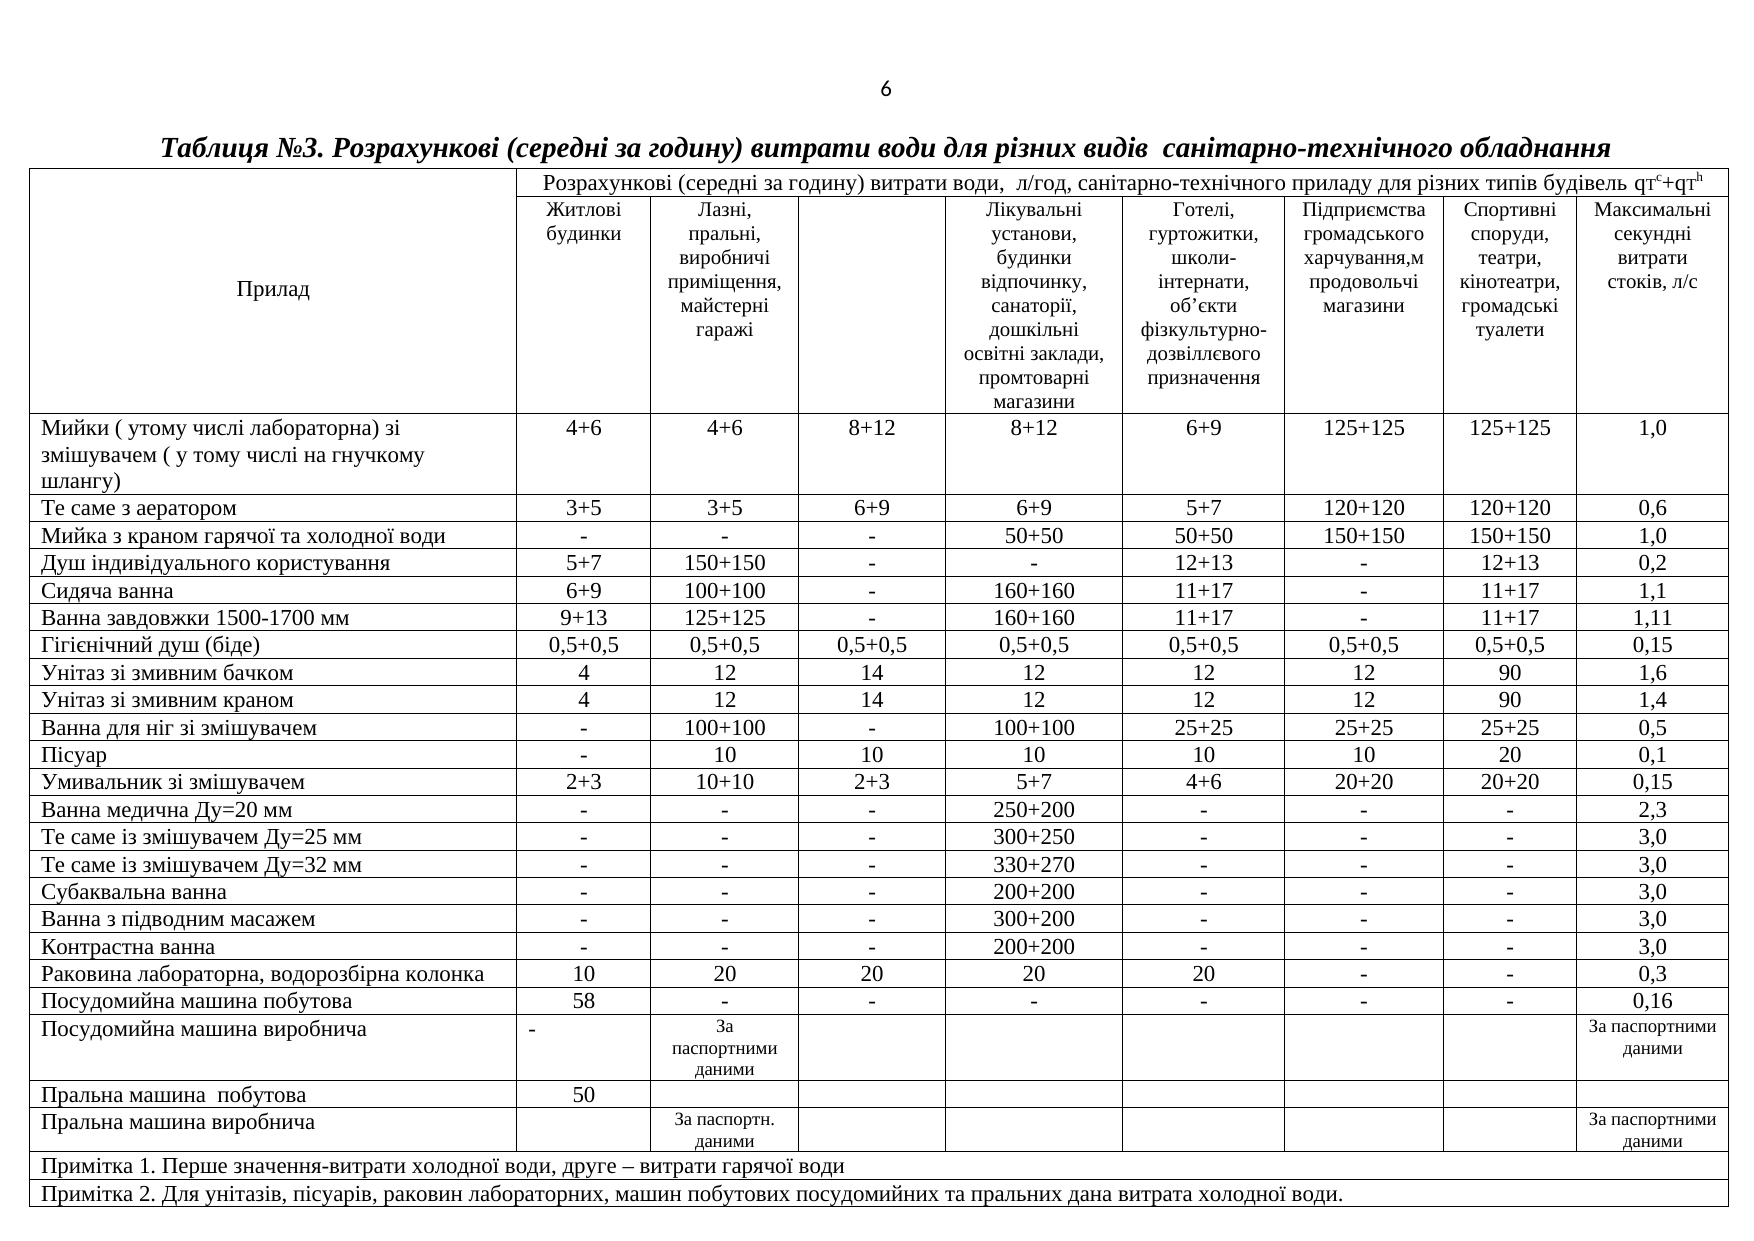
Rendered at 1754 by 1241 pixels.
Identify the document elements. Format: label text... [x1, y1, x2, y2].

table_cell - [651, 522, 798, 548]
table_cell 90 [1444, 686, 1576, 713]
table_cell - [799, 522, 945, 548]
table_cell 12 [946, 659, 1122, 685]
table_cell 12 [1285, 686, 1443, 713]
table_cell 8+12 [946, 414, 1122, 493]
table_cell Гігієнічний душ (біде) [30, 631, 516, 658]
table_cell - [1285, 905, 1443, 932]
table_cell 12+13 [1444, 549, 1576, 576]
table_cell За паспортн. даними [651, 1108, 798, 1151]
table_cell 11+17 [1444, 577, 1576, 603]
table_cell [946, 1015, 1122, 1080]
table_cell 3+5 [651, 495, 798, 521]
table_cell [1285, 1015, 1443, 1080]
table_cell Мийка з краном гарячої та холодної води [30, 522, 516, 548]
table_cell - [1444, 878, 1576, 904]
table_cell - [1444, 960, 1576, 987]
table_cell 20 [799, 960, 945, 987]
table_cell - [799, 933, 945, 959]
table_cell 25+25 [1123, 714, 1284, 740]
table_cell - [517, 1015, 650, 1080]
table_cell Посудомийна машина виробнича [30, 1015, 516, 1080]
table_cell 3,0 [1577, 851, 1728, 877]
table_cell - [1123, 851, 1284, 877]
table_cell [1123, 1081, 1284, 1107]
table_cell 1,0 [1577, 414, 1728, 493]
table_cell Раковина лабораторна, водорозбірна колонка [30, 960, 516, 987]
table_cell Максимальні секундні витрати стоків, л/с [1577, 197, 1728, 413]
table_cell - [1444, 988, 1576, 1014]
table_cell Житлові будинки [517, 197, 650, 413]
table_cell 1,4 [1577, 686, 1728, 713]
table_cell 0,5+0,5 [1285, 631, 1443, 658]
table_cell [1444, 1108, 1576, 1151]
table_cell 90 [1444, 659, 1576, 685]
table_cell [1285, 1108, 1443, 1151]
table_cell 0,1 [1577, 741, 1728, 767]
table_cell - [1444, 823, 1576, 849]
table_cell - [651, 933, 798, 959]
table_cell 6+9 [946, 495, 1122, 521]
table_cell 4+6 [1123, 769, 1284, 795]
table_cell - [1123, 796, 1284, 822]
table_cell 0,3 [1577, 960, 1728, 987]
table_cell 12 [651, 686, 798, 713]
table_cell 20 [1123, 960, 1284, 987]
table_cell - [946, 988, 1122, 1014]
table_cell Унітаз зі змивним бачком [30, 659, 516, 685]
table_cell - [799, 851, 945, 877]
table_cell 8+12 [799, 414, 945, 493]
table_cell - [799, 988, 945, 1014]
table_cell 20+20 [1285, 769, 1443, 795]
table_cell 100+100 [946, 714, 1122, 740]
table_cell 25+25 [1285, 714, 1443, 740]
table_cell 125+125 [1285, 414, 1443, 493]
table_cell - [1285, 549, 1443, 576]
table_cell Готелі, гуртожитки, школи-інтернати, об’єкти фізкультурно-дозвіллєвого призначення [1123, 197, 1284, 413]
table_cell 5+7 [946, 769, 1122, 795]
table_cell - [1285, 933, 1443, 959]
table_cell - [517, 522, 650, 548]
table_cell [517, 1108, 650, 1151]
table_cell 4 [517, 659, 650, 685]
table_cell [1285, 1081, 1443, 1107]
table_cell 125+125 [651, 604, 798, 630]
table_cell 10 [517, 960, 650, 987]
table_cell Ванна завдовжки 1500-1700 мм [30, 604, 516, 630]
table_cell 150+150 [1444, 522, 1576, 548]
table_cell Примітка 2. Для унітазів, пісуарів, раковин лабораторних, машин побутових посудомийних та пральних дана витрата холодної води. [30, 1180, 1728, 1206]
table_cell 20 [1444, 741, 1576, 767]
table_cell - [517, 741, 650, 767]
table_cell Підприємства громадського харчування,м продовольчі магазини [1285, 197, 1443, 413]
table_cell 100+100 [651, 714, 798, 740]
table_cell - [799, 577, 945, 603]
table_cell 50+50 [1123, 522, 1284, 548]
table_cell 6+9 [517, 577, 650, 603]
table_cell Унітаз зі змивним краном [30, 686, 516, 713]
table_cell 11+17 [1123, 577, 1284, 603]
table_cell 1,0 [1577, 522, 1728, 548]
table_cell 25+25 [1444, 714, 1576, 740]
table_cell - [1444, 905, 1576, 932]
table_cell Лікувальні установи, будинки відпочинку, санаторії, дошкільні освітні заклади, промтоварні магазини [946, 197, 1122, 413]
table_cell - [799, 878, 945, 904]
table_cell [1577, 1081, 1728, 1107]
table_cell [799, 1015, 945, 1080]
text Таблиця №3. Розрахункові (середні за годину) витрати води для різних видів санітарно-технічного обладнання [74, 130, 1698, 163]
table_cell Сидяча ванна [30, 577, 516, 603]
table_cell За паспортними даними [1577, 1015, 1728, 1080]
table_cell 160+160 [946, 577, 1122, 603]
table_cell [799, 197, 945, 413]
table_cell - [1285, 988, 1443, 1014]
table_cell 5+7 [517, 549, 650, 576]
table_cell 50 [517, 1081, 650, 1107]
table_cell 9+13 [517, 604, 650, 630]
table_cell Душ індивідуального користування [30, 549, 516, 576]
table_cell За паспортними даними [651, 1015, 798, 1080]
table_cell 200+200 [946, 878, 1122, 904]
table_cell 250+200 [946, 796, 1122, 822]
table_cell 0,5+0,5 [799, 631, 945, 658]
table_cell 3,0 [1577, 823, 1728, 849]
table_cell Ванна з підводним масажем [30, 905, 516, 932]
table_cell 12 [1123, 659, 1284, 685]
table_cell 58 [517, 988, 650, 1014]
table_cell - [517, 823, 650, 849]
table_cell 150+150 [651, 549, 798, 576]
table_cell [946, 1081, 1122, 1107]
table_cell - [1444, 851, 1576, 877]
table_cell 11+17 [1444, 604, 1576, 630]
table_cell 0,5+0,5 [946, 631, 1122, 658]
table_cell - [517, 851, 650, 877]
table_cell - [1444, 796, 1576, 822]
table_cell 2+3 [799, 769, 945, 795]
table_cell 125+125 [1444, 414, 1576, 493]
table_cell 4 [517, 686, 650, 713]
table_cell 3,0 [1577, 878, 1728, 904]
table_cell 300+200 [946, 905, 1122, 932]
table_cell Посудомийна машина побутова [30, 988, 516, 1014]
table_cell - [1285, 796, 1443, 822]
table_cell - [799, 604, 945, 630]
table_cell 11+17 [1123, 604, 1284, 630]
table_cell Умивальник зі змішувачем [30, 769, 516, 795]
table_cell Субаквальна ванна [30, 878, 516, 904]
table_cell 100+100 [651, 577, 798, 603]
table_cell [799, 1108, 945, 1151]
table_cell Спортивні споруди, театри, кінотеатри, громадські туалети [1444, 197, 1576, 413]
table_cell 12 [946, 686, 1122, 713]
table_cell Пісуар [30, 741, 516, 767]
table_cell [799, 1081, 945, 1107]
table_cell - [651, 988, 798, 1014]
table_cell 10 [799, 741, 945, 767]
table_cell 5+7 [1123, 495, 1284, 521]
table_cell 50+50 [946, 522, 1122, 548]
table_cell - [1285, 851, 1443, 877]
table_cell - [799, 796, 945, 822]
table_cell - [1123, 933, 1284, 959]
table_cell 14 [799, 659, 945, 685]
table_cell [1444, 1015, 1576, 1080]
table_cell - [651, 878, 798, 904]
table_cell - [799, 905, 945, 932]
table_cell 3+5 [517, 495, 650, 521]
table_cell 12 [1285, 659, 1443, 685]
table_cell 0,5+0,5 [1123, 631, 1284, 658]
table_cell 6+9 [799, 495, 945, 521]
table_cell 1,1 [1577, 577, 1728, 603]
table_cell Ванна медична Ду=20 мм [30, 796, 516, 822]
table_cell Примітка 1. Перше значення-витрати холодної води, друге – витрати гарячої води [30, 1152, 1728, 1179]
table_cell 330+270 [946, 851, 1122, 877]
table_cell [1123, 1108, 1284, 1151]
table_cell Контрастна ванна [30, 933, 516, 959]
table_cell 0,5+0,5 [517, 631, 650, 658]
table_cell 20+20 [1444, 769, 1576, 795]
table_cell 0,6 [1577, 495, 1728, 521]
table_cell - [1285, 878, 1443, 904]
table_cell Ванна для ніг зі змішувачем [30, 714, 516, 740]
table_cell - [517, 714, 650, 740]
table_cell 120+120 [1444, 495, 1576, 521]
table_cell 3,0 [1577, 933, 1728, 959]
table_cell 10 [1123, 741, 1284, 767]
table_cell - [517, 878, 650, 904]
table_cell 10 [1285, 741, 1443, 767]
table_cell 120+120 [1285, 495, 1443, 521]
table_cell 20 [946, 960, 1122, 987]
table_cell 1,11 [1577, 604, 1728, 630]
table_cell Те саме із змішувачем Ду=25 мм [30, 823, 516, 849]
table_cell Пральна машина побутова [30, 1081, 516, 1107]
table_cell - [517, 796, 650, 822]
table_cell 300+250 [946, 823, 1122, 849]
table_header Розрахункові (середні за годину) витрати води, л/год, санітарно-технічного приладу для різних типів будівель qTc+qTh [517, 169, 1728, 196]
table_cell - [651, 851, 798, 877]
table_cell Мийки ( утому числі лабораторна) зі змішувачем ( у тому числі на гнучкому шлангу) [30, 414, 516, 493]
table_cell - [1123, 823, 1284, 849]
table_cell - [799, 823, 945, 849]
table_cell [1123, 1015, 1284, 1080]
table_cell 0,15 [1577, 769, 1728, 795]
table_cell - [517, 905, 650, 932]
table_cell 0,5+0,5 [1444, 631, 1576, 658]
table_cell 2,3 [1577, 796, 1728, 822]
table_cell 14 [799, 686, 945, 713]
table_cell 20 [651, 960, 798, 987]
table_cell 6+9 [1123, 414, 1284, 493]
table_cell 10+10 [651, 769, 798, 795]
table_cell - [799, 714, 945, 740]
table_cell - [517, 933, 650, 959]
table_cell - [651, 796, 798, 822]
table_header Прилад [30, 169, 516, 413]
table_cell 3,0 [1577, 905, 1728, 932]
table_cell - [1285, 604, 1443, 630]
table_cell - [1123, 878, 1284, 904]
table_cell 12 [1123, 686, 1284, 713]
table_cell 4+6 [517, 414, 650, 493]
table_cell - [1285, 960, 1443, 987]
table_cell - [946, 549, 1122, 576]
table_cell 4+6 [651, 414, 798, 493]
table_cell 12+13 [1123, 549, 1284, 576]
table_cell Те саме з аератором [30, 495, 516, 521]
table_cell Пральна машина виробнича [30, 1108, 516, 1151]
table_cell 0,5 [1577, 714, 1728, 740]
table_cell - [1285, 823, 1443, 849]
table_cell - [651, 905, 798, 932]
table_cell 0,15 [1577, 631, 1728, 658]
table_cell 160+160 [946, 604, 1122, 630]
table_cell [1444, 1081, 1576, 1107]
table_cell - [1123, 905, 1284, 932]
table_cell 0,5+0,5 [651, 631, 798, 658]
table_cell [651, 1081, 798, 1107]
table_cell - [1123, 988, 1284, 1014]
table_cell За паспортними даними [1577, 1108, 1728, 1151]
table_cell - [1444, 933, 1576, 959]
table_cell 1,6 [1577, 659, 1728, 685]
table_cell 2+3 [517, 769, 650, 795]
table_cell 0,16 [1577, 988, 1728, 1014]
table_cell Те саме із змішувачем Ду=32 мм [30, 851, 516, 877]
table_cell Лазні, пральні, виробничі приміщення, майстерні гаражі [651, 197, 798, 413]
table_cell 200+200 [946, 933, 1122, 959]
table_cell 10 [651, 741, 798, 767]
table_cell 12 [651, 659, 798, 685]
table_cell - [1285, 577, 1443, 603]
table_cell 10 [946, 741, 1122, 767]
table_cell 150+150 [1285, 522, 1443, 548]
table_cell 0,2 [1577, 549, 1728, 576]
table_cell [946, 1108, 1122, 1151]
table_cell - [651, 823, 798, 849]
table_cell - [799, 549, 945, 576]
